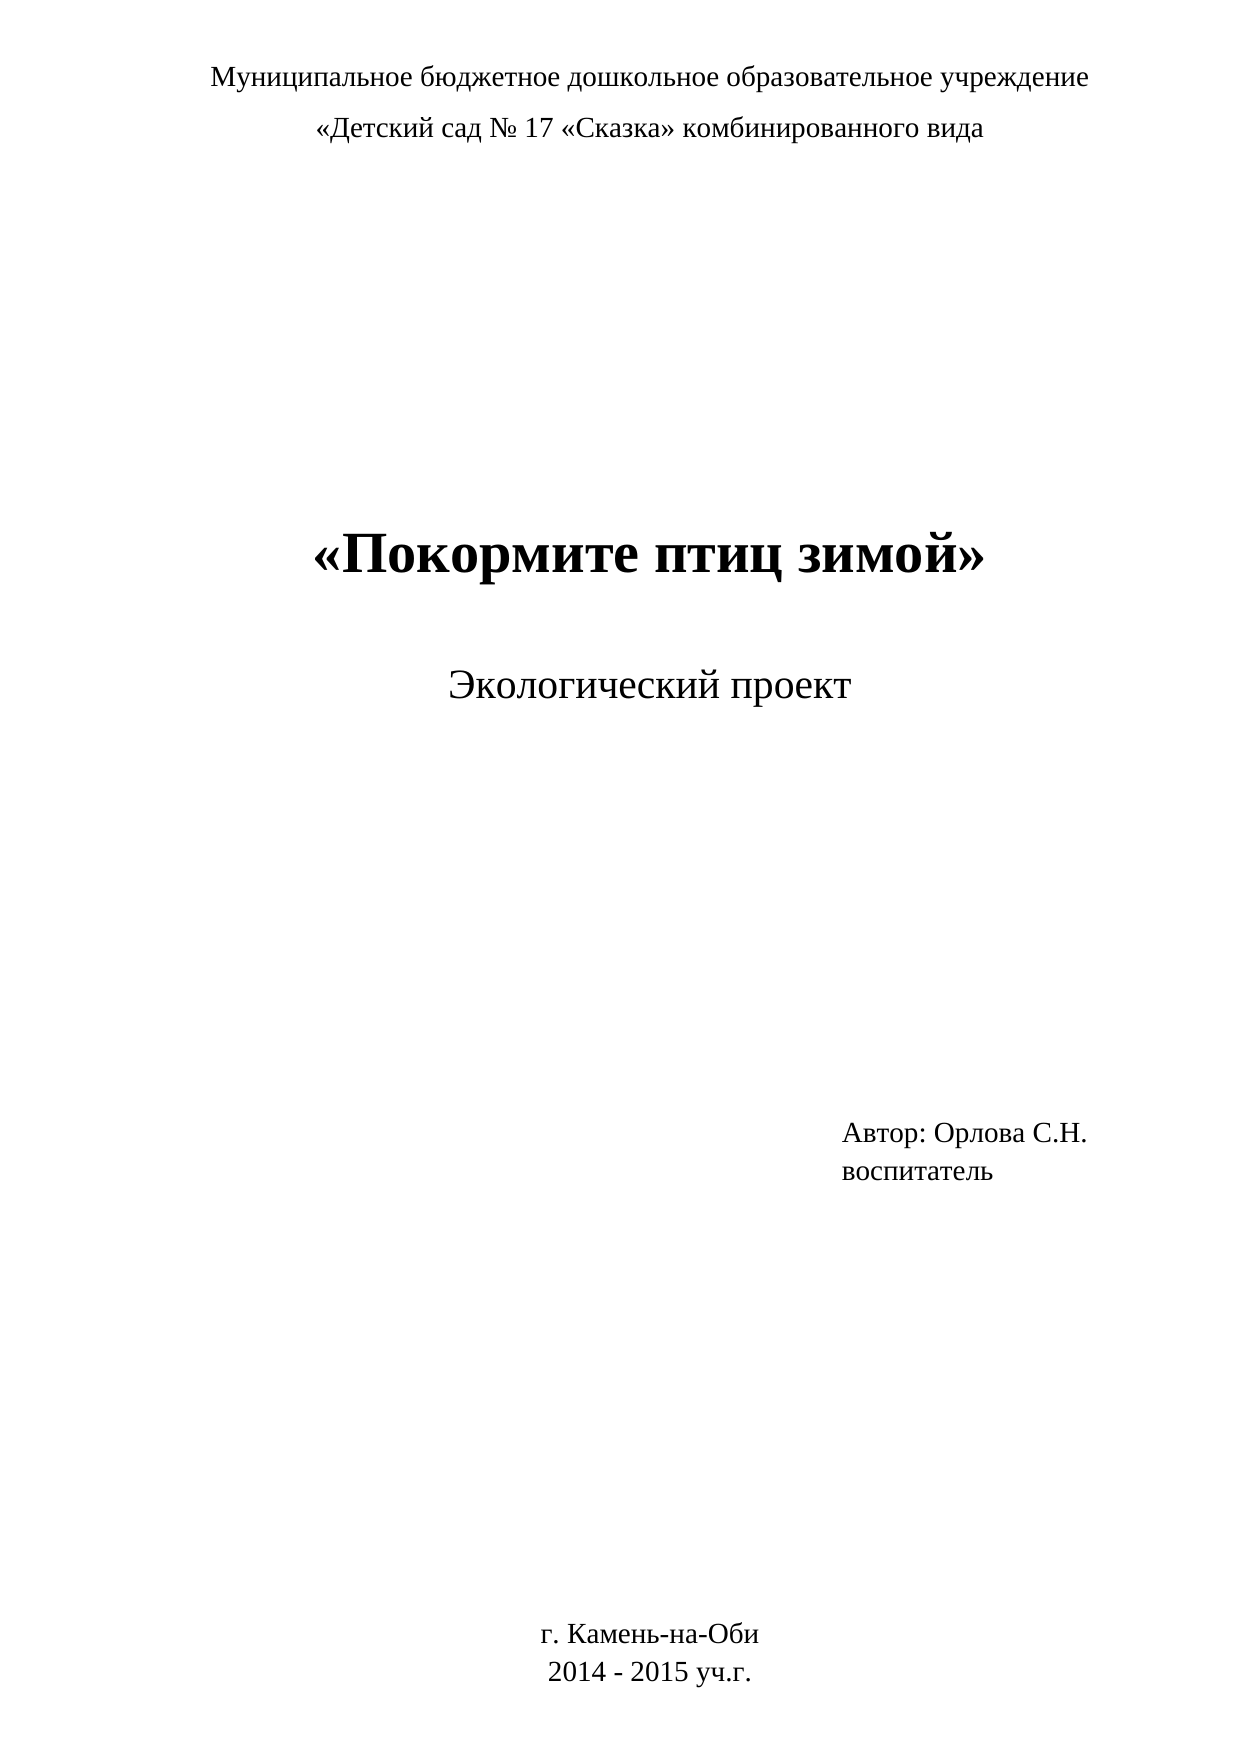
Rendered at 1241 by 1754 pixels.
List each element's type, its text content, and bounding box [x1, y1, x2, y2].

text 2014 - 2015 уч.г. [118, 1654, 1181, 1688]
text Муниципальное бюджетное дошкольное образовательное учреждение [118, 59, 1181, 93]
text «Детский сад № 17 «Сказка» комбинированного вида [118, 110, 1181, 144]
text Экологический проект [118, 659, 1181, 707]
text «Покормите птиц зимой» [118, 518, 1181, 586]
text Автор: Орлова С.Н. [842, 1115, 1181, 1148]
text воспитатель [842, 1153, 1181, 1187]
text г. Камень-на-Оби [118, 1616, 1181, 1649]
